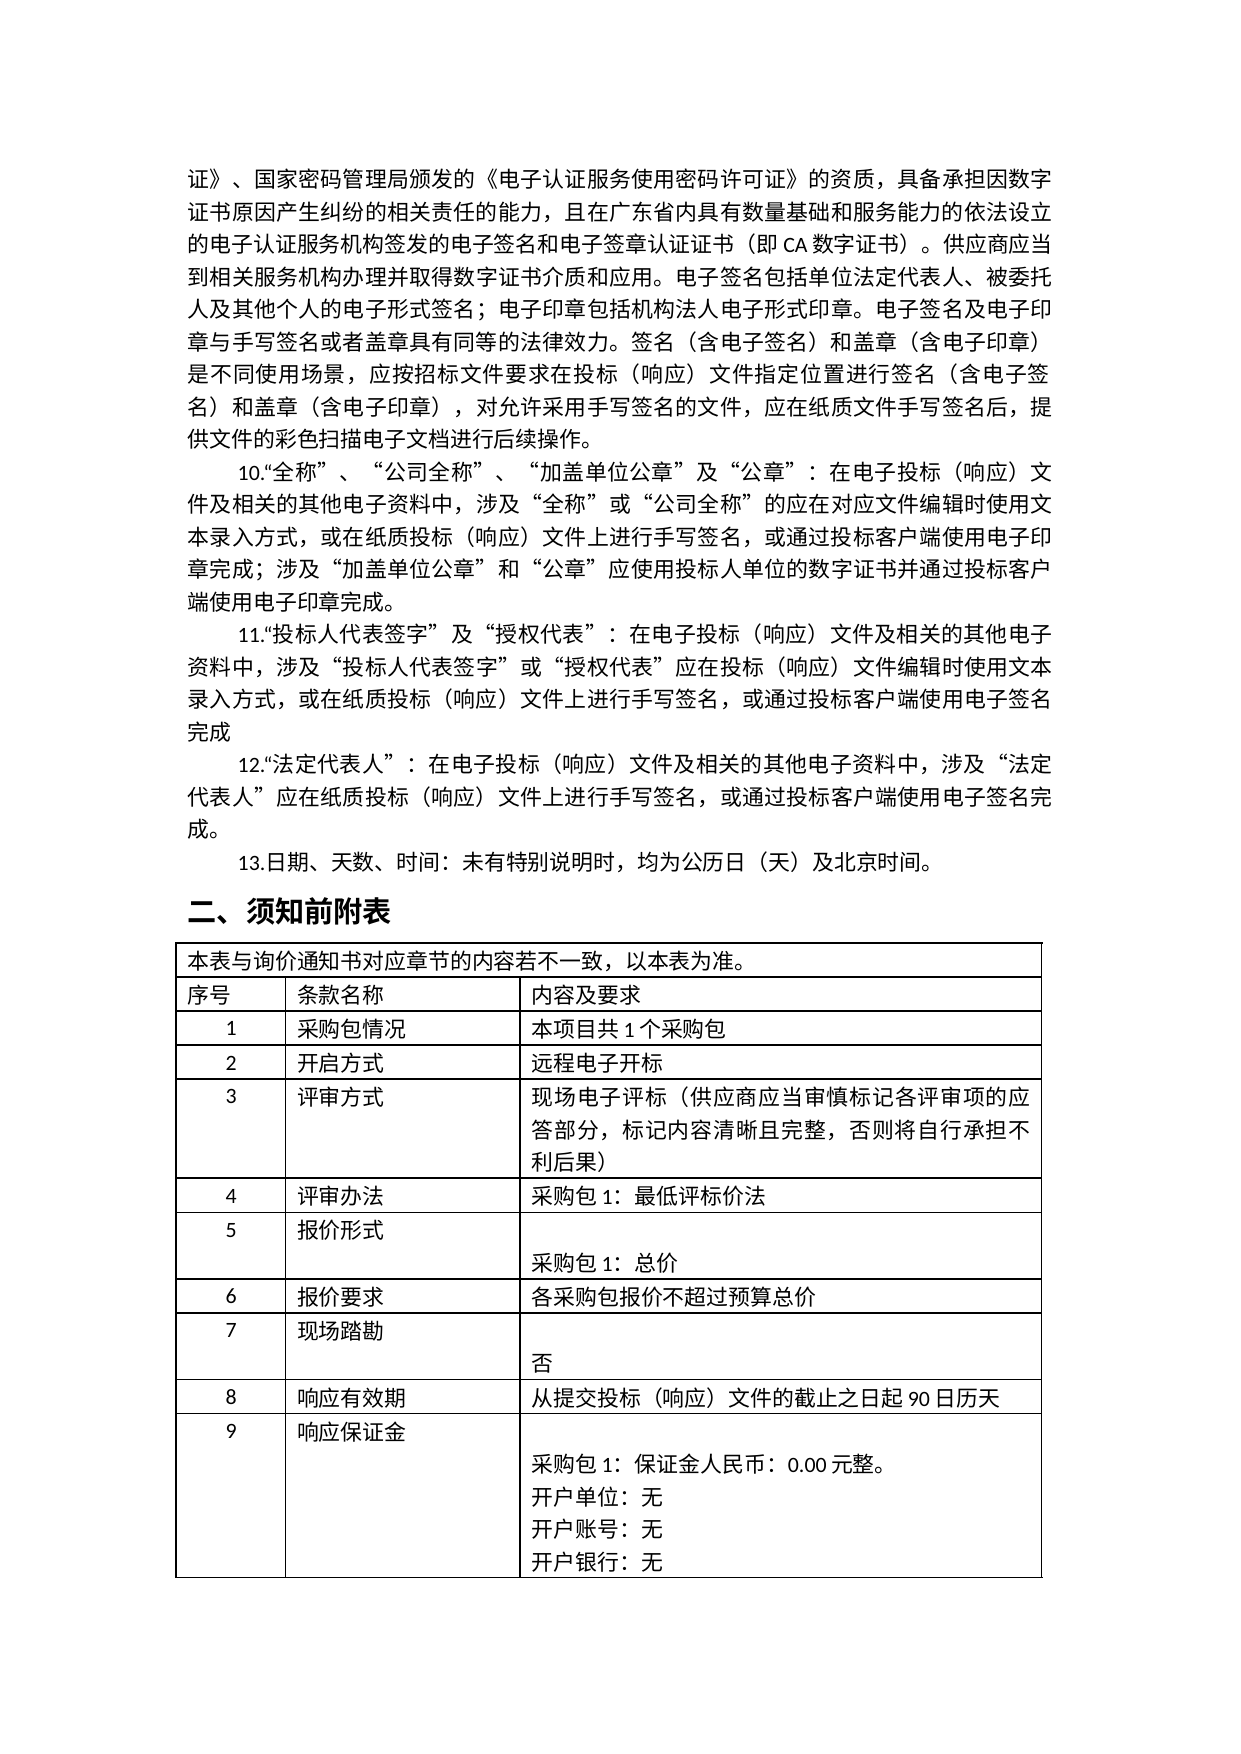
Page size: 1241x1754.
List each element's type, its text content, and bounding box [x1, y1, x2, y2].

table_cell 响应保证金 [286, 1414, 519, 1577]
table_cell 评审办法 [286, 1179, 519, 1211]
table_cell 远程电子开标 [521, 1046, 1041, 1078]
table_cell 4 [177, 1179, 285, 1211]
table_cell 8 [177, 1380, 285, 1413]
table_cell 各采购包报价不超过预算总价 [521, 1280, 1041, 1312]
table_cell 现场踏勘 [286, 1314, 519, 1378]
table_cell 报价形式 [286, 1213, 519, 1278]
table_cell 现场电子评标（供应商应当审慎标记各评审项的应答部分，标记内容清晰且完整，否则将自行承担不利后果） [521, 1080, 1041, 1177]
table_cell 否 [521, 1314, 1041, 1378]
table_cell 采购包1：总价 [521, 1213, 1041, 1278]
text 11.“投标人代表签字”及“授权代表”：在电子投标（响应）文件及相关的其他电子资料中，涉及“投标人代表签字”或“授权代表”应在投标（响应）文件编辑时使用文本录入方式，或在纸质投标（响应）文件上进行手写签名，或通过投标客户端使用电子签名完成 [187, 617, 1053, 747]
table_header 本表与询价通知书对应章节的内容若不一致，以本表为准。 [177, 944, 1041, 976]
table_cell 6 [177, 1280, 285, 1312]
table_cell 评审方式 [286, 1080, 519, 1177]
text 13.日期、天数、时间：未有特别说明时，均为公历日（天）及北京时间。 [187, 844, 1053, 877]
table_cell 7 [177, 1314, 285, 1378]
table_cell 从提交投标（响应）文件的截止之日起90日历天 [521, 1380, 1041, 1413]
table_cell 响应有效期 [286, 1380, 519, 1413]
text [187, 162, 1053, 454]
text 12.“法定代表人”：在电子投标（响应）文件及相关的其他电子资料中，涉及“法定代表人”应在纸质投标（响应）文件上进行手写签名，或通过投标客户端使用电子签名完成。 [187, 747, 1053, 844]
table_cell 1 [177, 1012, 285, 1044]
table_cell 3 [177, 1080, 285, 1177]
table_cell 5 [177, 1213, 285, 1278]
table_cell 报价要求 [286, 1280, 519, 1312]
table_cell 条款名称 [286, 978, 519, 1010]
table_cell 序号 [177, 978, 285, 1010]
table_cell 本项目共1个采购包 [521, 1012, 1041, 1044]
text 二、须知前附表 [187, 877, 1053, 942]
table_cell 9 [177, 1414, 285, 1577]
table_cell 开启方式 [286, 1046, 519, 1078]
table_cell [521, 1414, 1041, 1577]
table_cell 2 [177, 1046, 285, 1078]
table_cell 采购包1：最低评标价法 [521, 1179, 1041, 1211]
table_cell 采购包情况 [286, 1012, 519, 1044]
text 10.“全称”、“公司全称”、“加盖单位公章”及“公章”：在电子投标（响应）文件及相关的其他电子资料中，涉及“全称”或“公司全称”的应在对应文件编辑时使用文本录入方式，或在纸质投标（响应）文件上进行手写签名，或通过投标客户端使用电子印章完成；涉及“加盖单位公章”和“公章”应使用投标人单位的数字证书并通过投标客户端使用电子印章完成。 [187, 454, 1053, 617]
table_cell 内容及要求 [521, 978, 1041, 1010]
